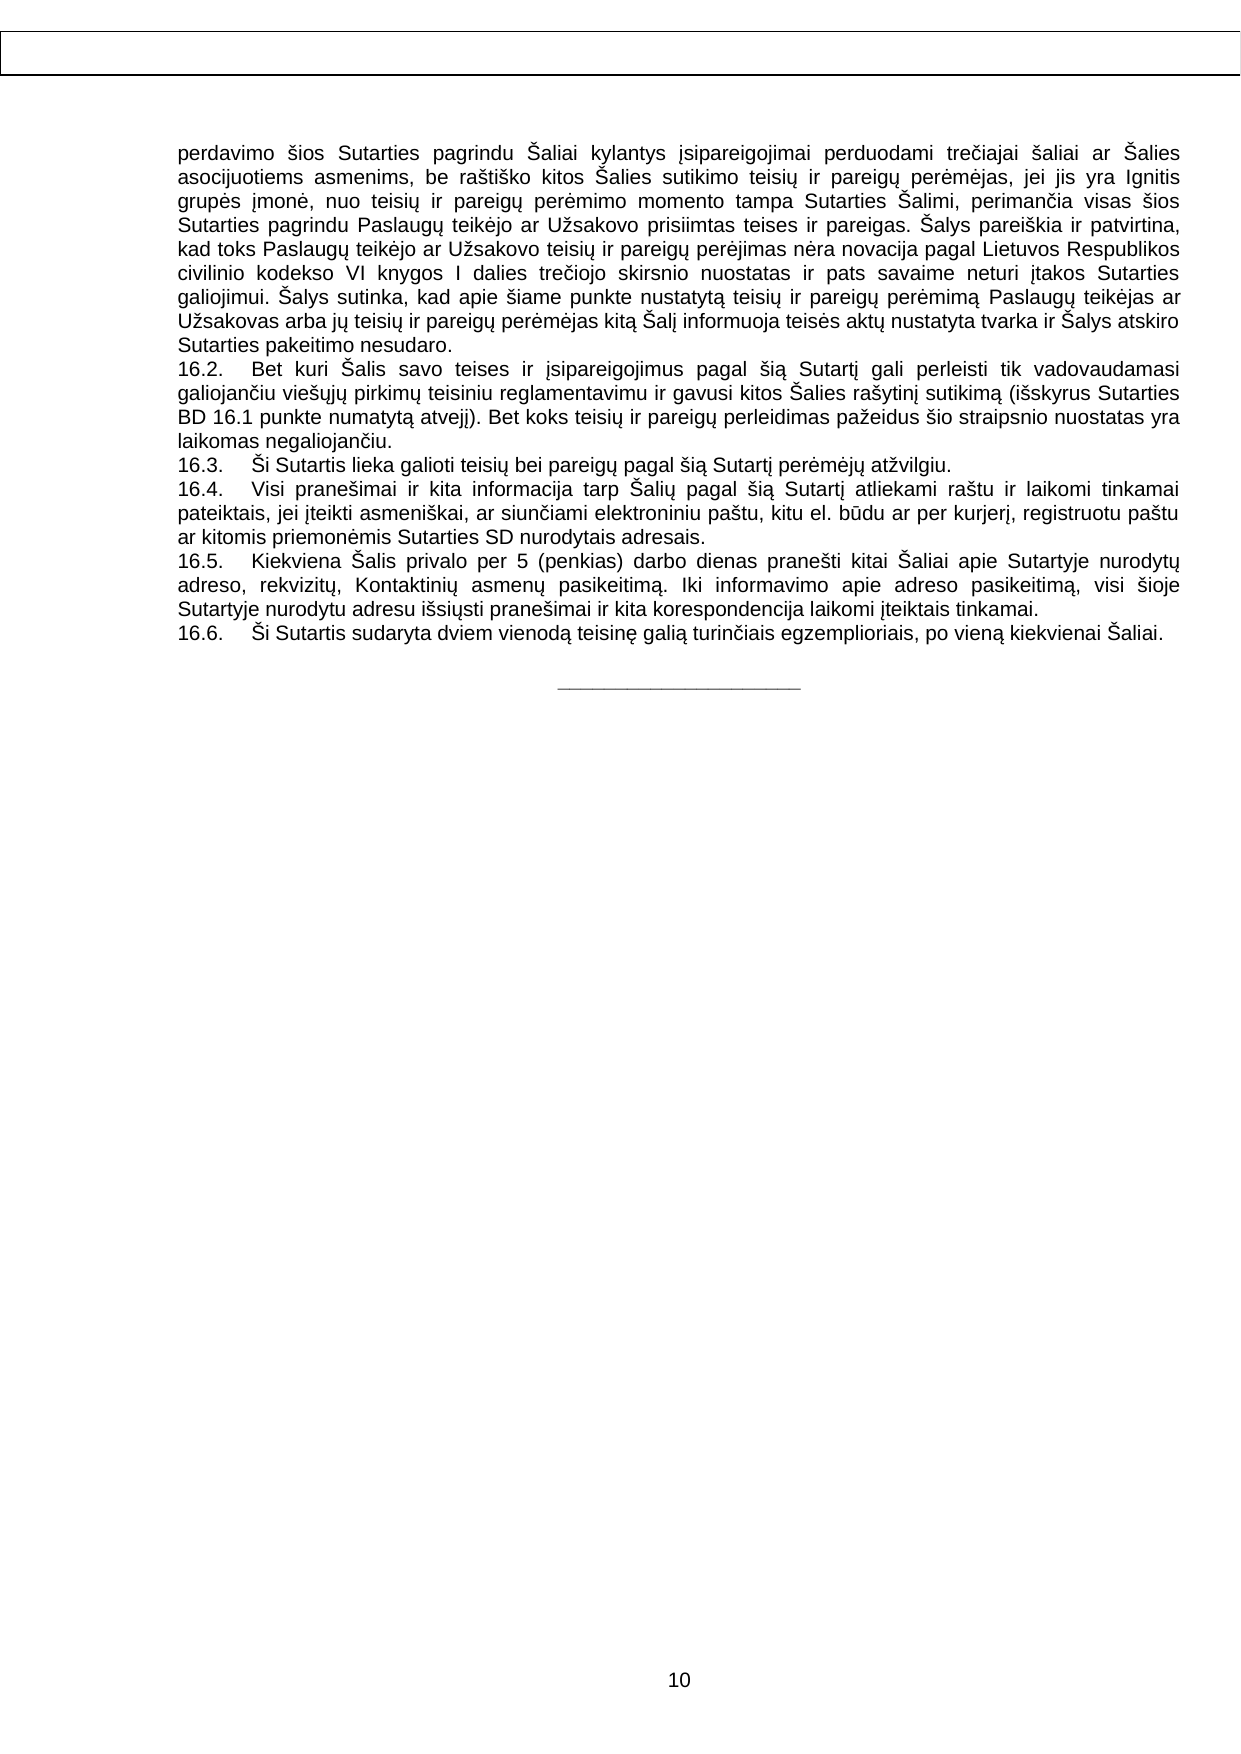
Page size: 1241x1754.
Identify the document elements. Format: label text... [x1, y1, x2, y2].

list Ši Sutartis sudaryta dviem vienodą teisinę galią turinčiais egzemplioriais, po vieną kiekvienai Šaliai. [177, 620, 1181, 644]
list Visi pranešimai ir kita informacija tarp Šalių pagal šią Sutartį atliekami raštu ir laikomi tinkamai pateiktais, jei įteikti asmeniškai, ar siunčiami elektroniniu paštu, kitu el. būdu ar per kurjerį, registruotu paštu ar kitomis priemonėmis Sutarties SD nurodytais adresais. [177, 477, 1181, 548]
text _____________________ [177, 668, 1181, 692]
list Bet kuri Šalis savo teises ir įsipareigojimus pagal šią Sutartį gali perleisti tik vadovaudamasi galiojančiu viešųjų pirkimų teisiniu reglamentavimu ir gavusi kitos Šalies rašytinį sutikimą (išskyrus Sutarties BD 16.1 punkte numatytą atvejį). Bet koks teisių ir pareigų perleidimas pažeidus šio straipsnio nuostatas yra laikomas negaliojančiu. [177, 357, 1181, 453]
list Ši Sutartis lieka galioti teisių bei pareigų pagal šią Sutartį perėmėjų atžvilgiu. [177, 453, 1181, 477]
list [177, 141, 1181, 357]
list Kiekviena Šalis privalo per 5 (penkias) darbo dienas pranešti kitai Šaliai apie Sutartyje nurodytų adreso, rekvizitų, Kontaktinių asmenų pasikeitimą. Iki informavimo apie adreso pasikeitimą, visi šioje Sutartyje nurodytu adresu išsiųsti pranešimai ir kita korespondencija laikomi įteiktais tinkamai. [177, 548, 1181, 620]
